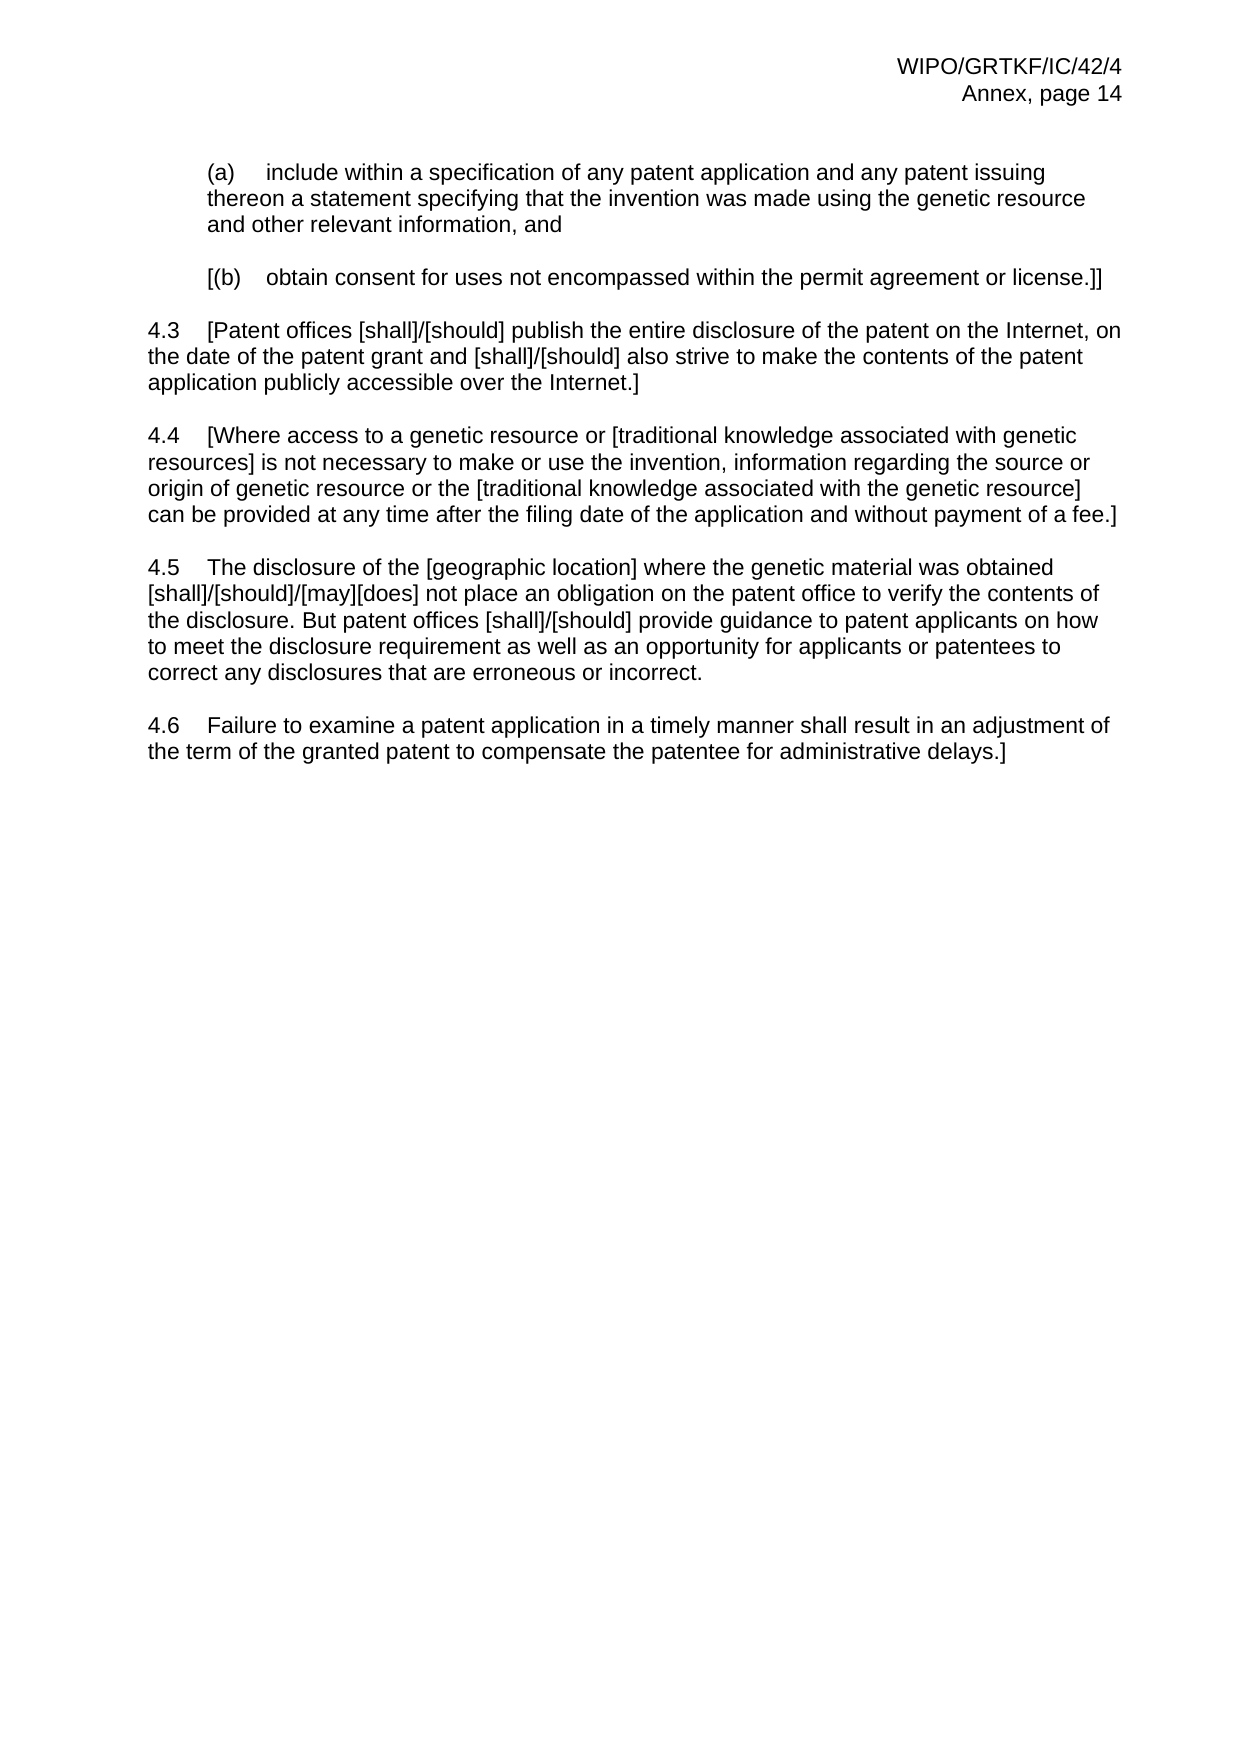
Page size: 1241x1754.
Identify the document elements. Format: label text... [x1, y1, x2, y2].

text [(b) obtain consent for uses not encompassed within the permit agreement or license.]] [207, 264, 1122, 290]
text (a) include within a specification of any patent application and any patent issuing thereon a statement specifying that the invention was made using the genetic resource and other relevant information, and [207, 158, 1122, 238]
text 4.6 Failure to examine a patent application in a timely manner shall result in an adjustment of the term of the granted patent to compensate the patentee for administrative delays.] [148, 712, 1122, 765]
text 4.5 The disclosure of the [geographic location] where the genetic material was obtained [shall]/[should]/[may][does] not place an obligation on the patent office to verify the contents of the disclosure. But patent offices [shall]/[should] provide guidance to patent applicants on how to meet the disclosure requirement as well as an opportunity for applicants or patentees to correct any disclosures that are erroneous or incorrect. [148, 554, 1122, 686]
text 4.3 [Patent offices [shall]/[should] publish the entire disclosure of the patent on the Internet, on the date of the patent grant and [shall]/[should] also strive to make the contents of the patent application publicly accessible over the Internet.] [148, 317, 1122, 396]
text 4.4 [Where access to a genetic resource or [traditional knowledge associated with genetic resources] is not necessary to make or use the invention, information regarding the source or origin of genetic resource or the [traditional knowledge associated with the genetic resource] can be provided at any time after the filing date of the application and without payment of a fee.] [148, 422, 1122, 527]
